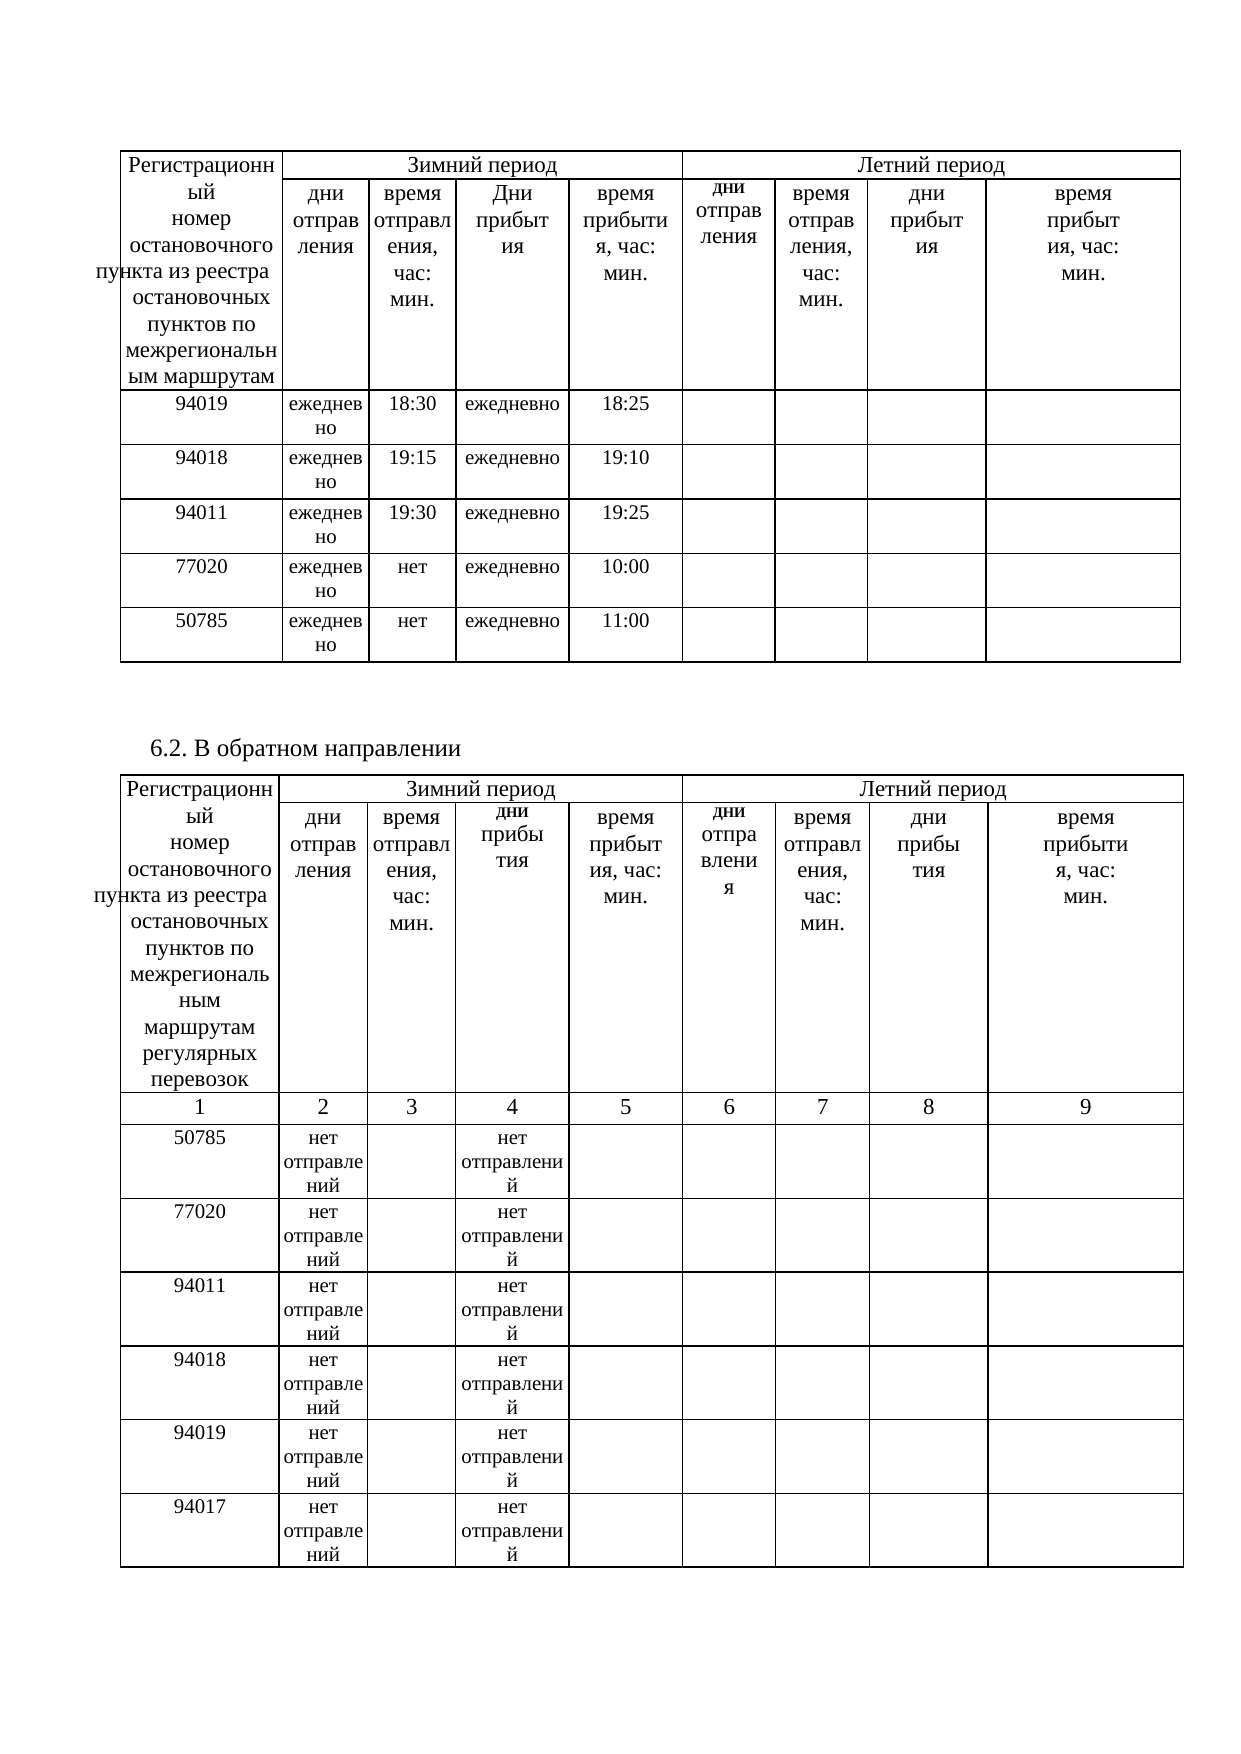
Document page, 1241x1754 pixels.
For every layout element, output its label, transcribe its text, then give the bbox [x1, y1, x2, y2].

table_cell [868, 391, 985, 444]
table_cell ежедневно [457, 445, 568, 498]
table_cell [368, 1420, 455, 1492]
table_cell Дни прибыт ия [457, 180, 568, 389]
table_cell ежедневно [283, 445, 368, 498]
table_cell 77020 [121, 1199, 278, 1271]
table_cell нет отправлений [280, 1494, 367, 1566]
table_cell нет отправлений [456, 1125, 568, 1197]
table_cell [776, 500, 867, 552]
table_cell [368, 1273, 455, 1345]
table_cell 3 [368, 1093, 455, 1124]
table_cell [776, 608, 867, 661]
table_cell [989, 1125, 1183, 1197]
table_cell 94011 [121, 500, 282, 552]
table_cell нет отправлений [456, 1420, 568, 1492]
table_cell [868, 445, 985, 498]
table_cell время прибыти я, час: мин. [570, 180, 682, 389]
table_cell дни отправ ления [280, 803, 367, 1092]
table_cell 8 [870, 1093, 987, 1124]
table_cell [989, 1420, 1183, 1492]
table_cell ДНИ отпра влени я [683, 803, 775, 1092]
table_cell [570, 1273, 682, 1345]
table_cell ежедневно [283, 608, 368, 661]
table_cell [683, 500, 774, 552]
table_cell ДНИ отправ ления [683, 180, 774, 389]
table_cell [683, 1273, 775, 1345]
table_cell [987, 391, 1180, 444]
table_cell [868, 608, 985, 661]
table_cell нет [370, 554, 455, 607]
table_cell нет отправлений [280, 1199, 367, 1271]
table_cell [776, 1494, 869, 1566]
table_cell [987, 554, 1180, 607]
table_cell дни прибыт ия [868, 180, 985, 389]
table_cell ДНИ прибы тия [456, 803, 568, 1092]
table_cell 77020 [121, 554, 282, 607]
text 6.2. В обратном направлении [150, 733, 1090, 761]
table_cell [368, 1125, 455, 1197]
table_cell нет отправлений [456, 1347, 568, 1419]
table_cell [776, 1420, 869, 1492]
table_cell 18:25 [570, 391, 682, 444]
table_cell ежедневно [283, 554, 368, 607]
table_cell [776, 445, 867, 498]
table_cell время отправ ления, час: мин. [776, 180, 867, 389]
table_cell нет отправлений [456, 1273, 568, 1345]
table_cell 1 [121, 1093, 278, 1124]
table_cell нет отправлений [280, 1347, 367, 1419]
table_cell [570, 1347, 682, 1419]
table_cell [987, 608, 1180, 661]
table_cell время отправл ения, час: мин. [370, 180, 455, 389]
table_cell [989, 1273, 1183, 1345]
table_cell [870, 1420, 987, 1492]
table_cell [776, 1347, 869, 1419]
table_cell [683, 608, 774, 661]
table_cell [989, 1494, 1183, 1566]
table_cell нет отправлений [456, 1494, 568, 1566]
table_cell [987, 500, 1180, 552]
table_cell время прибыт ия, час: мин. [987, 180, 1180, 389]
table_cell [776, 1199, 869, 1271]
table_cell 4 [456, 1093, 568, 1124]
table_cell 19:30 [370, 500, 455, 552]
table_cell 50785 [121, 608, 282, 661]
table_cell [868, 500, 985, 552]
table_cell [368, 1199, 455, 1271]
table_header Летний период [683, 776, 1183, 802]
table_cell ежедневно [457, 391, 568, 444]
table_cell 50785 [121, 1125, 278, 1197]
table_cell нет отправлений [280, 1420, 367, 1492]
table_cell ежедневно [283, 391, 368, 444]
table_cell [683, 1420, 775, 1492]
table_cell время прибыт ия, час: мин. [570, 803, 682, 1092]
table_cell 10:00 [570, 554, 682, 607]
table_cell 94011 [121, 1273, 278, 1345]
table_cell время отправл ения, час: мин. [776, 803, 869, 1092]
table_cell 9 [989, 1093, 1183, 1124]
table_cell [870, 1273, 987, 1345]
table_cell время прибыти я, час: мин. [989, 803, 1183, 1092]
table_cell 94018 [121, 1347, 278, 1419]
table_cell [570, 1125, 682, 1197]
table_cell [776, 554, 867, 607]
table_cell [868, 554, 985, 607]
table_cell [683, 554, 774, 607]
table_cell ежедневно [457, 500, 568, 552]
table_cell [683, 1199, 775, 1271]
table_cell дни отправ ления [283, 180, 368, 389]
table_cell нет отправлений [280, 1125, 367, 1197]
table_cell [683, 445, 774, 498]
table_cell [870, 1347, 987, 1419]
table_cell 11:00 [570, 608, 682, 661]
table_cell [989, 1347, 1183, 1419]
table_cell дни прибы тия [870, 803, 987, 1092]
table_cell 94018 [121, 445, 282, 498]
table_cell 94019 [121, 391, 282, 444]
table_cell [870, 1125, 987, 1197]
table_cell [368, 1494, 455, 1566]
table_cell 94017 [121, 1494, 278, 1566]
table_cell нет [370, 608, 455, 661]
table_cell [683, 1347, 775, 1419]
table_cell [870, 1494, 987, 1566]
table_header Зимний период [283, 152, 682, 178]
table_cell время отправл ения, час: мин. [368, 803, 455, 1092]
table_header Регистрационный номер остановочного пункта из реестра остановочных пунктов по межрегиональным маршрутам регулярных перевозок [121, 776, 278, 1092]
table_cell [987, 445, 1180, 498]
table_cell [570, 1199, 682, 1271]
table_cell [870, 1199, 987, 1271]
table_cell [570, 1420, 682, 1492]
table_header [121, 152, 282, 389]
table_header Летний период [683, 152, 1180, 178]
table_cell [570, 1494, 682, 1566]
table_cell [776, 1273, 869, 1345]
table_cell 18:30 [370, 391, 455, 444]
table_cell 94019 [121, 1420, 278, 1492]
table_cell [989, 1199, 1183, 1271]
table_header Зимний период [280, 776, 682, 802]
table_cell [683, 1494, 775, 1566]
table_cell нет отправлений [280, 1273, 367, 1345]
table_cell 19:25 [570, 500, 682, 552]
table_cell нет отправлений [456, 1199, 568, 1271]
table_cell 19:15 [370, 445, 455, 498]
table_cell ежедневно [457, 608, 568, 661]
table_cell [683, 1125, 775, 1197]
table_cell [368, 1347, 455, 1419]
table_cell 6 [683, 1093, 775, 1124]
table_cell 2 [280, 1093, 367, 1124]
table_cell [776, 391, 867, 444]
table_cell 5 [570, 1093, 682, 1124]
table_cell 19:10 [570, 445, 682, 498]
table_cell 7 [776, 1093, 869, 1124]
table_cell [776, 1125, 869, 1197]
table_cell ежедневно [283, 500, 368, 552]
table_cell ежедневно [457, 554, 568, 607]
table_cell [683, 391, 774, 444]
